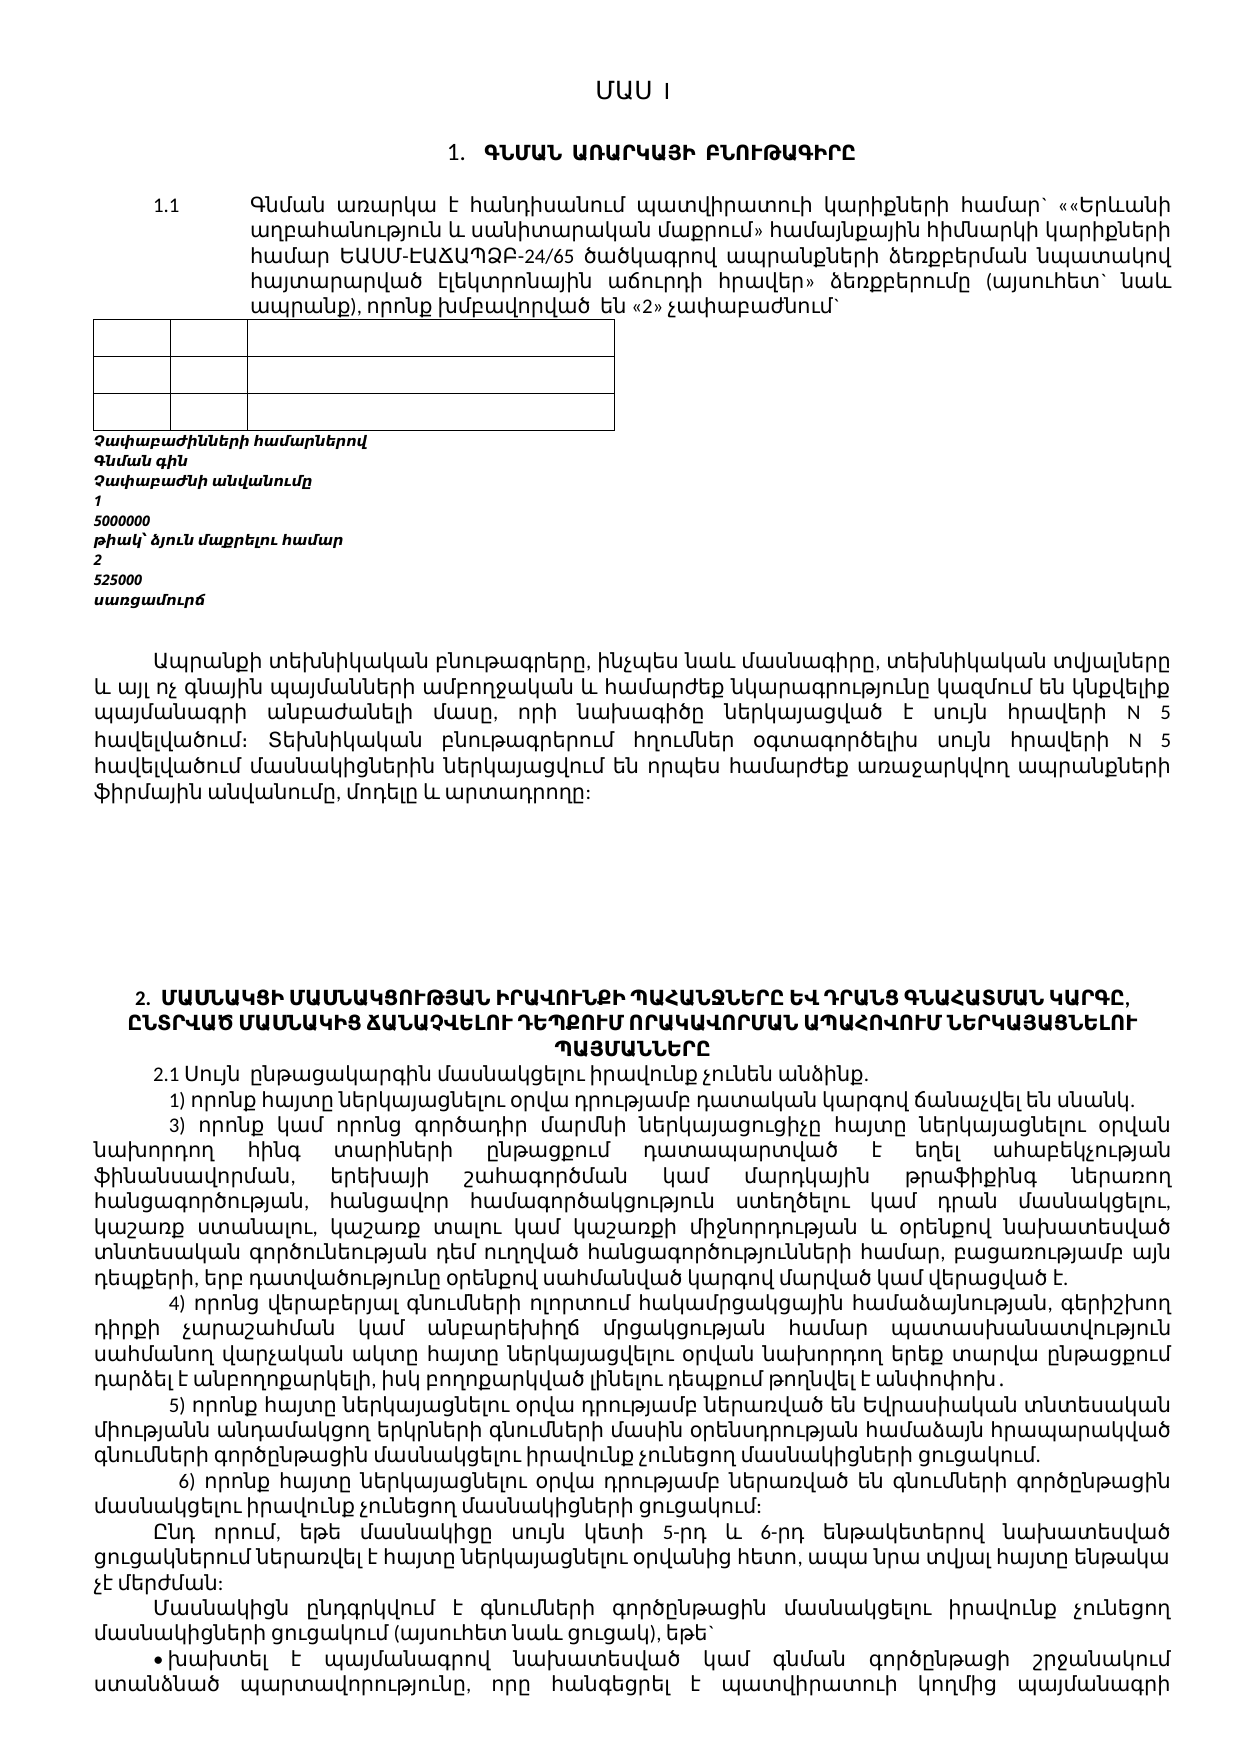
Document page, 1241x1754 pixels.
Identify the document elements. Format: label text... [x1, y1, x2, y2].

text 2.1 Սույն ընթացակարգին մասնակցելու իրավունք չունեն անձինք. [94, 1061, 1171, 1087]
text 3) որոնք կամ որոնց գործադիր մարմնի ներկայացուցիչը հայտը ներկայացնելու օրվան նախորդող հինգ տարիների ընթացքում դատապարտված է եղել ահաբեկչության ֆինանսավորման, երեխայի շահագործման կամ մարդկային թրաֆիքինգ ներառող հանցագործության, հանցավոր համագործակցություն ստեղծելու կամ դրան մասնակցելու, կաշառք ստանալու, կաշառք տալու կամ կաշառքի միջնորդության և օրենքով նախատեսված տնտեսական գործունեության դեմ ուղղված հանցագործությունների համար, բացառությամբ այն դեպքերի, երբ դատվածությունը օրենքով սահմանված կարգով մարված կամ վերացված է. [94, 1112, 1171, 1290]
text 1) որոնք հայտը ներկայացնելու օրվա դրությամբ դատական կարգով ճանաչվել են սնանկ. [94, 1087, 1171, 1112]
text 6) որոնք հայտը ներկայացնելու օրվա դրությամբ ներառված են գնումների գործընթացին մասնակցելու իրավունք չունեցող մասնակիցների ցուցակում: [94, 1468, 1171, 1519]
text Ընդ որում, եթե մասնակիցը սույն կետի 5-րդ և 6-րդ ենթակետերով նախատեսված ցուցակներում ներառվել է հայտը ներկայացնելու օրվանից հետո, ապա նրա տվյալ հայտը ենթակա չէ մերժման: [94, 1519, 1171, 1595]
text 2. ՄԱՍՆԱԿՑԻ ՄԱՍՆԱԿՑՈՒԹՅԱՆ ԻՐԱՎՈՒՆՔԻ ՊԱՀԱՆՋՆԵՐԸ ԵՎ ԴՐԱՆՑ ԳՆԱՀԱՏՄԱՆ ԿԱՐԳԸ, ԸՆՏՐՎԱԾ ՄԱՍՆԱԿԻՑ ՃԱՆԱՉՎԵԼՈՒ ԴԵՊՔՈՒՄ ՈՐԱԿԱՎՈՐՄԱՆ ԱՊԱՀՈՎՈՒՄ ՆԵՐԿԱՅԱՑՆԵԼՈՒ ՊԱՅՄԱՆՆԵՐԸ [94, 985, 1171, 1061]
subtitle Գնման առարկա է հանդիսանում պատվիրատուի կարիքների համար` ««Երևանի աղբահանություն և սանիտարական մաքրում» համայնքային հիմնարկի կարիքների համար ԵԱՍՄ-ԷԱՃԱՊՁԲ-24/65 ծածկագրով ապրանքների ձեռքբերման նպատակով հայտարարված էլեկտրոնային աճուրդի հրավեր» ձեռքբերումը (այսուհետ` նաև ապրանք), որոնք խմբավորված են «2» չափաբաժնում` [153, 192, 1171, 319]
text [94, 1646, 1171, 1697]
text Մասնակիցն ընդգրկվում է գնումների գործընթացին մասնակցելու իրավունք չունեցող մասնակիցների ցուցակում (այսուհետ նաև ցուցակ), եթե` [94, 1595, 1171, 1646]
list ԳՆՄԱՆ ԱՌԱՐԿԱՅԻ ԲՆՈՒԹԱԳԻՐԸ [131, 136, 1171, 167]
text ՄԱՍ I [94, 75, 1171, 106]
text 4) որոնց վերաբերյալ գնումների ոլորտում հակամրցակցային համաձայնության, գերիշխող դիրքի չարաշահման կամ անբարեխիղճ մրցակցության համար պատասխանատվություն սահմանող վարչական ակտը հայտը ներկայացվելու օրվան նախորդող երեք տարվա ընթացքում դարձել է անբողոքարկելի, իսկ բողոքարկված լինելու դեպքում թողնվել է անփոփոխ․ [94, 1290, 1171, 1392]
text Ապրանքի տեխնիկական բնութագրերը, ինչպես նաև մասնագիրը, տեխնիկական տվյալները և այլ ոչ գնային պայմանների ամբողջական և համարժեք նկարագրությունը կազմում են կնքվելիք պայմանագրի անբաժանելի մասը, որի նախագիծը ներկայացված է սույն հրավերի N 5 հավելվածում։ Տեխնիկական բնութագրերում հղումներ օգտագործելիս սույն հրավերի N 5 հավելվածում մասնակիցներին ներկայացվում են որպես համարժեք առաջարկվող ապրանքների ֆիրմային անվանումը, մոդելը և արտադրողը: [94, 649, 1171, 804]
text 5) որոնք հայտը ներկայացնելու օրվա դրությամբ ներառված են Եվրասիական տնտեսական միությանն անդամակցող երկրների գնումների մասին օրենսդրության համաձայն հրապարակված գնումների գործընթացին մասնակցելու իրավունք չունեցող մասնակիցների ցուցակում. [94, 1392, 1171, 1468]
